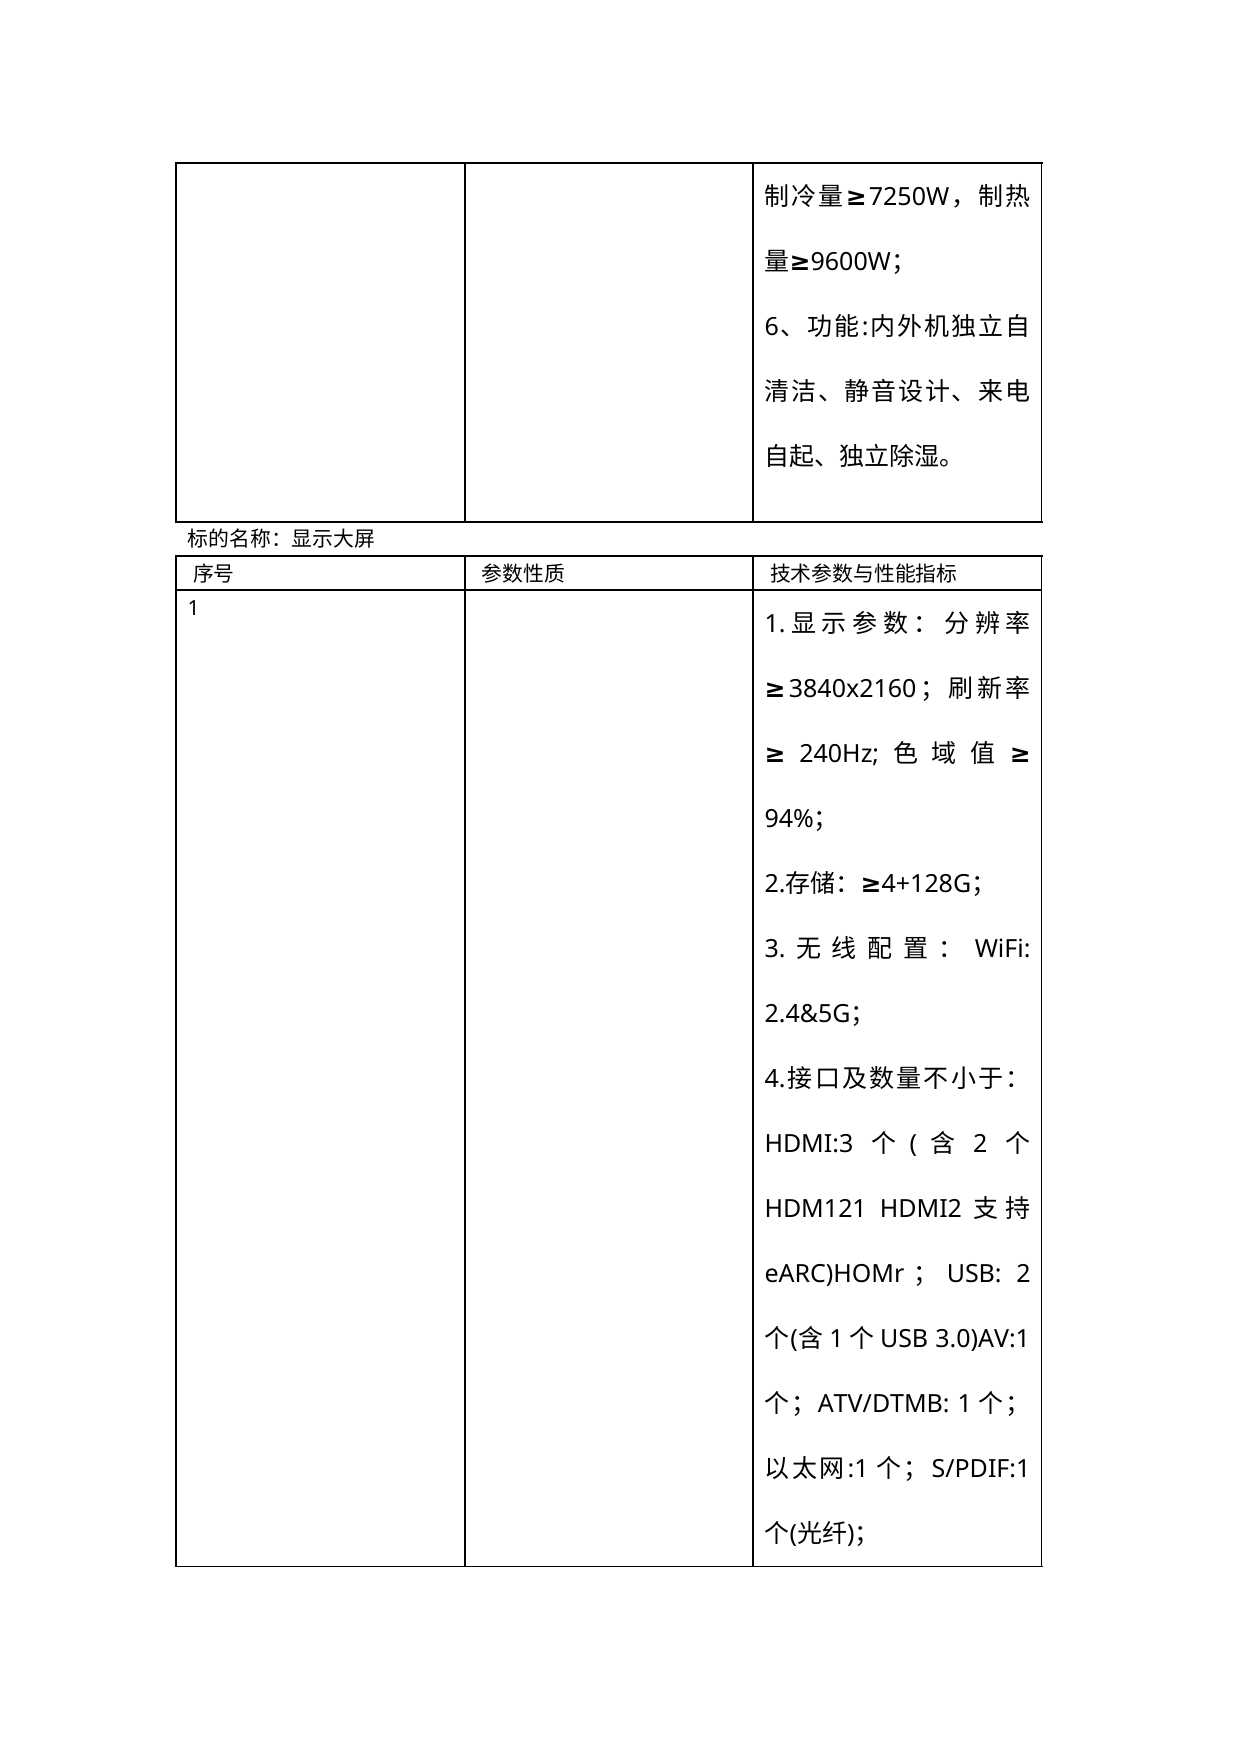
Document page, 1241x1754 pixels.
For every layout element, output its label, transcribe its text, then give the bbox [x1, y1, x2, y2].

table_cell [466, 591, 752, 1566]
table_header 序号 [177, 557, 464, 589]
table_header 技术参数与性能指标 [754, 557, 1041, 589]
table_cell 1 [177, 591, 464, 1566]
table_cell 1 [177, 164, 464, 521]
table_cell [466, 164, 752, 521]
table_header 参数性质 [466, 557, 752, 589]
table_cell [754, 164, 1041, 521]
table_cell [754, 591, 1041, 1566]
text 标的名称：显示大屏 [187, 523, 1053, 555]
